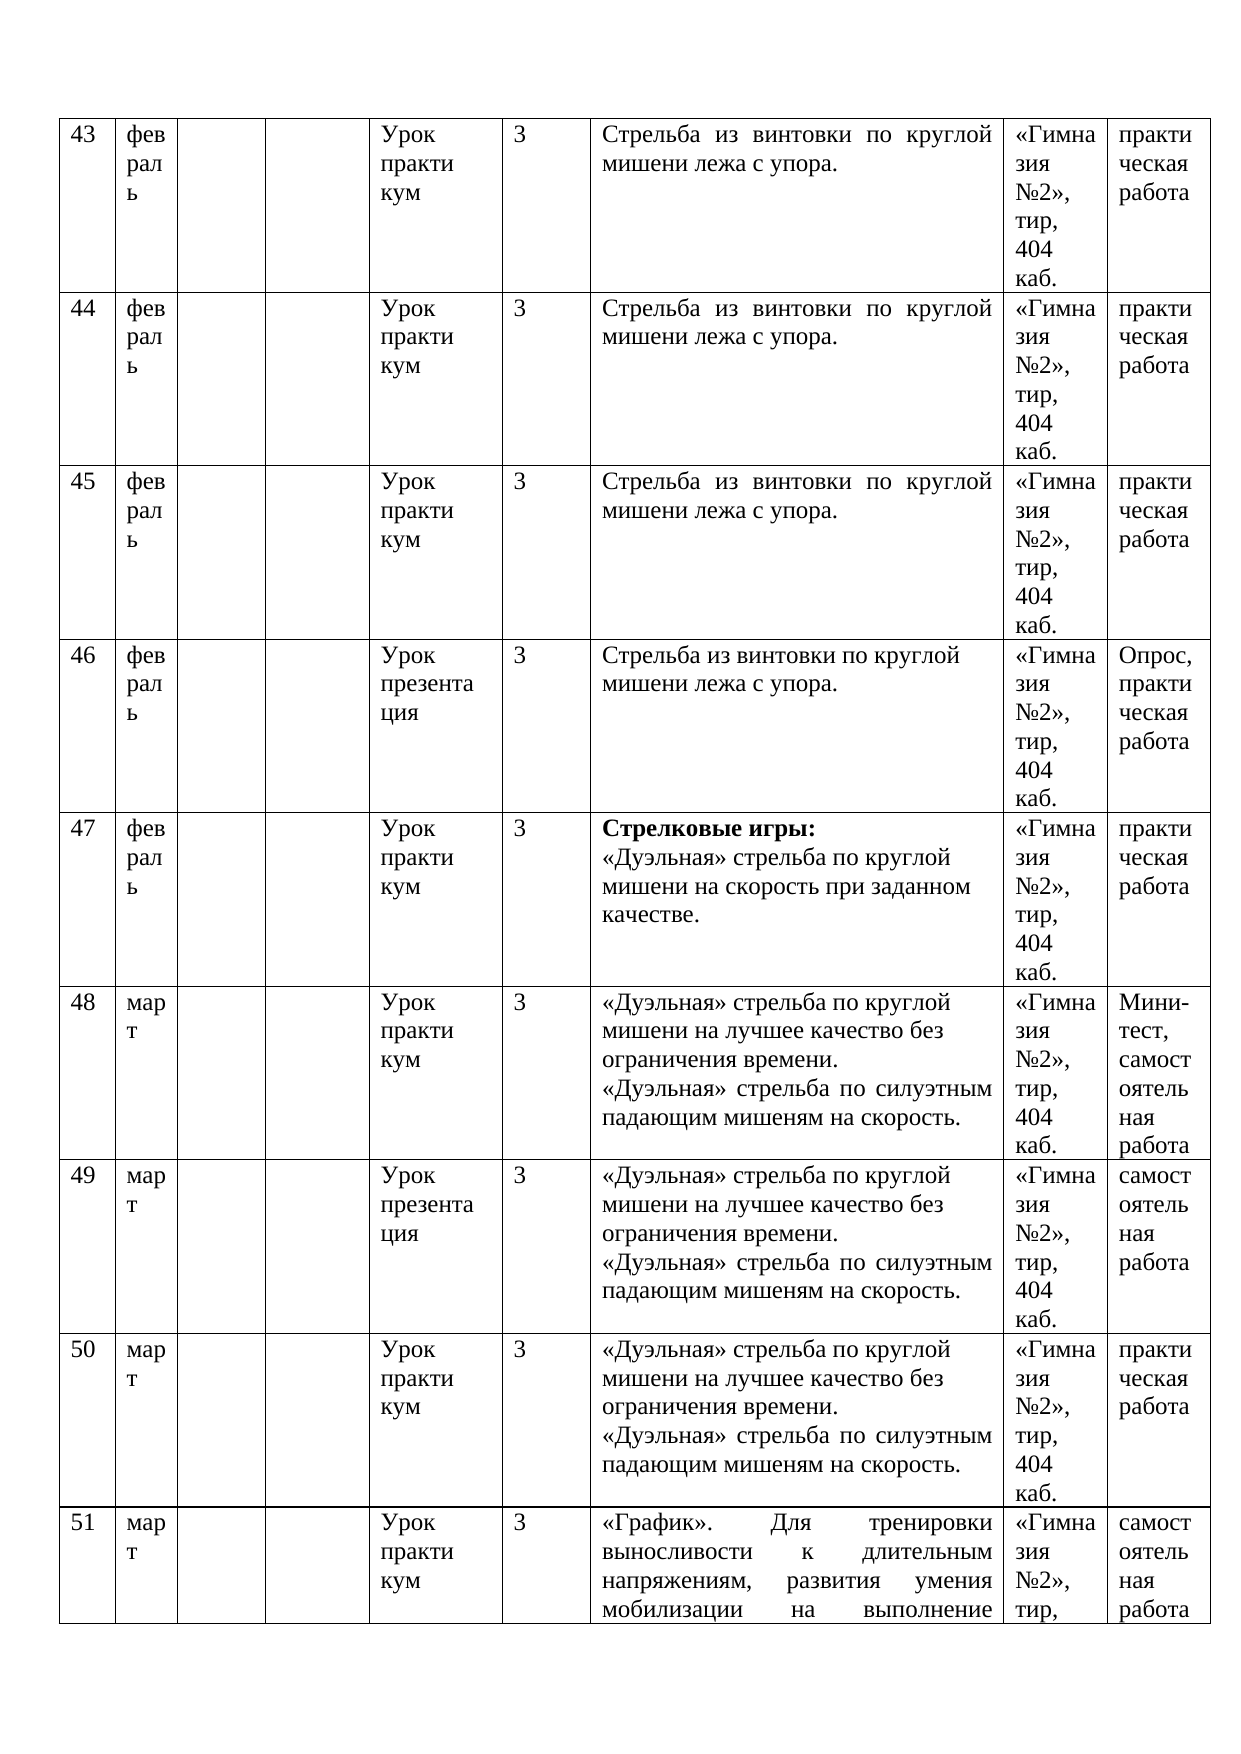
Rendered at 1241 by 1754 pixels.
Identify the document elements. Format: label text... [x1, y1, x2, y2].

table_cell [178, 466, 265, 639]
table_cell Урок практи кум [370, 813, 502, 986]
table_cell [1108, 1508, 1210, 1622]
table_cell 3 [503, 119, 590, 292]
table_cell февраль [116, 466, 177, 639]
table_cell [266, 987, 369, 1159]
table_cell [178, 987, 265, 1159]
table_cell Стрелковые игры: «Дуэльная» стрельба по круглой мишени на скорость при заданном качестве. [591, 813, 1003, 986]
table_cell [178, 1334, 265, 1506]
table_cell 51 [60, 1508, 115, 1622]
table_cell «Гимназия №2», тир, 404 каб. [1004, 813, 1107, 986]
table_cell 49 [60, 1160, 115, 1333]
table_cell [266, 466, 369, 639]
table_cell «Гимназия №2», тир, 404 каб. [1004, 640, 1107, 812]
table_cell самостоятельная работа [1108, 1160, 1210, 1333]
table_cell 3 [503, 293, 590, 465]
table_cell февраль [116, 119, 177, 292]
table_cell Урок практи кум [370, 466, 502, 639]
table_cell февраль [116, 293, 177, 465]
table_cell март [116, 1334, 177, 1506]
table_cell Стрельба из винтовки по круглой мишени лежа с упора. [591, 466, 1003, 639]
table_cell Мини-тест, самостоятельная работа [1108, 987, 1210, 1159]
table_cell [266, 813, 369, 986]
table_cell 47 [60, 813, 115, 986]
table_cell Урок практи кум [370, 987, 502, 1159]
table_cell [266, 1334, 369, 1506]
table_cell 3 [503, 1508, 590, 1622]
table_cell февраль [116, 813, 177, 986]
table_cell 48 [60, 987, 115, 1159]
table_cell Урок презента ция [370, 1160, 502, 1333]
table_cell февраль [116, 640, 177, 812]
table_cell 3 [503, 466, 590, 639]
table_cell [1004, 1508, 1107, 1622]
table_cell [178, 293, 265, 465]
table_cell Урок практи кум [370, 1334, 502, 1506]
table_cell «Гимназия №2», тир, 404 каб. [1004, 293, 1107, 465]
table_cell 3 [503, 1160, 590, 1333]
table_cell [266, 640, 369, 812]
table_cell [266, 1508, 369, 1622]
table_cell практическая работа [1108, 293, 1210, 465]
table_cell [266, 293, 369, 465]
table_cell Опрос, практическая работа [1108, 640, 1210, 812]
table_cell [178, 1160, 265, 1333]
table_cell 43 [60, 119, 115, 292]
table_cell Стрельба из винтовки по круглой мишени лежа с упора. [591, 640, 1003, 812]
table_cell Урок практи кум [370, 1508, 502, 1622]
table_cell «Дуэльная» стрельба по круглой мишени на лучшее качество без ограничения времени. «Дуэльная» стрельба по силуэтным падающим мишеням на скорость. [591, 1160, 1003, 1333]
table_cell 50 [60, 1334, 115, 1506]
table_cell «Дуэльная» стрельба по круглой мишени на лучшее качество без ограничения времени. «Дуэльная» стрельба по силуэтным падающим мишеням на скорость. [591, 987, 1003, 1159]
table_cell «Дуэльная» стрельба по круглой мишени на лучшее качество без ограничения времени. «Дуэльная» стрельба по силуэтным падающим мишеням на скорость. [591, 1334, 1003, 1506]
table_cell практическая работа [1108, 119, 1210, 292]
table_cell 3 [503, 1334, 590, 1506]
table_cell март [116, 987, 177, 1159]
table_cell [178, 1508, 265, 1622]
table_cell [591, 293, 1003, 465]
table_cell «Гимназия №2», тир, 404 каб. [1004, 1334, 1107, 1506]
table_cell 46 [60, 640, 115, 812]
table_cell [591, 119, 1003, 292]
table_cell «Гимназия №2», тир, 404 каб. [1004, 466, 1107, 639]
table_cell Урок презента ция [370, 640, 502, 812]
table_cell 3 [503, 640, 590, 812]
table_cell практическая работа [1108, 466, 1210, 639]
table_cell [266, 119, 369, 292]
table_cell март [116, 1160, 177, 1333]
table_cell [178, 640, 265, 812]
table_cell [1004, 119, 1107, 292]
table_cell 44 [60, 293, 115, 465]
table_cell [591, 1508, 1003, 1622]
table_cell [178, 119, 265, 292]
table_cell март [116, 1508, 177, 1622]
table_cell 3 [503, 813, 590, 986]
table_cell [178, 813, 265, 986]
table_cell Урок практи кум [370, 119, 502, 292]
table_cell практическая работа [1108, 813, 1210, 986]
table_cell Урок практи кум [370, 293, 502, 465]
table_cell 3 [503, 987, 590, 1159]
table_cell «Гимназия №2», тир, 404 каб. [1004, 1160, 1107, 1333]
table_cell 45 [60, 466, 115, 639]
table_cell практическая работа [1108, 1334, 1210, 1506]
table_cell [266, 1160, 369, 1333]
table_cell «Гимназия №2», тир, 404 каб. [1004, 987, 1107, 1159]
